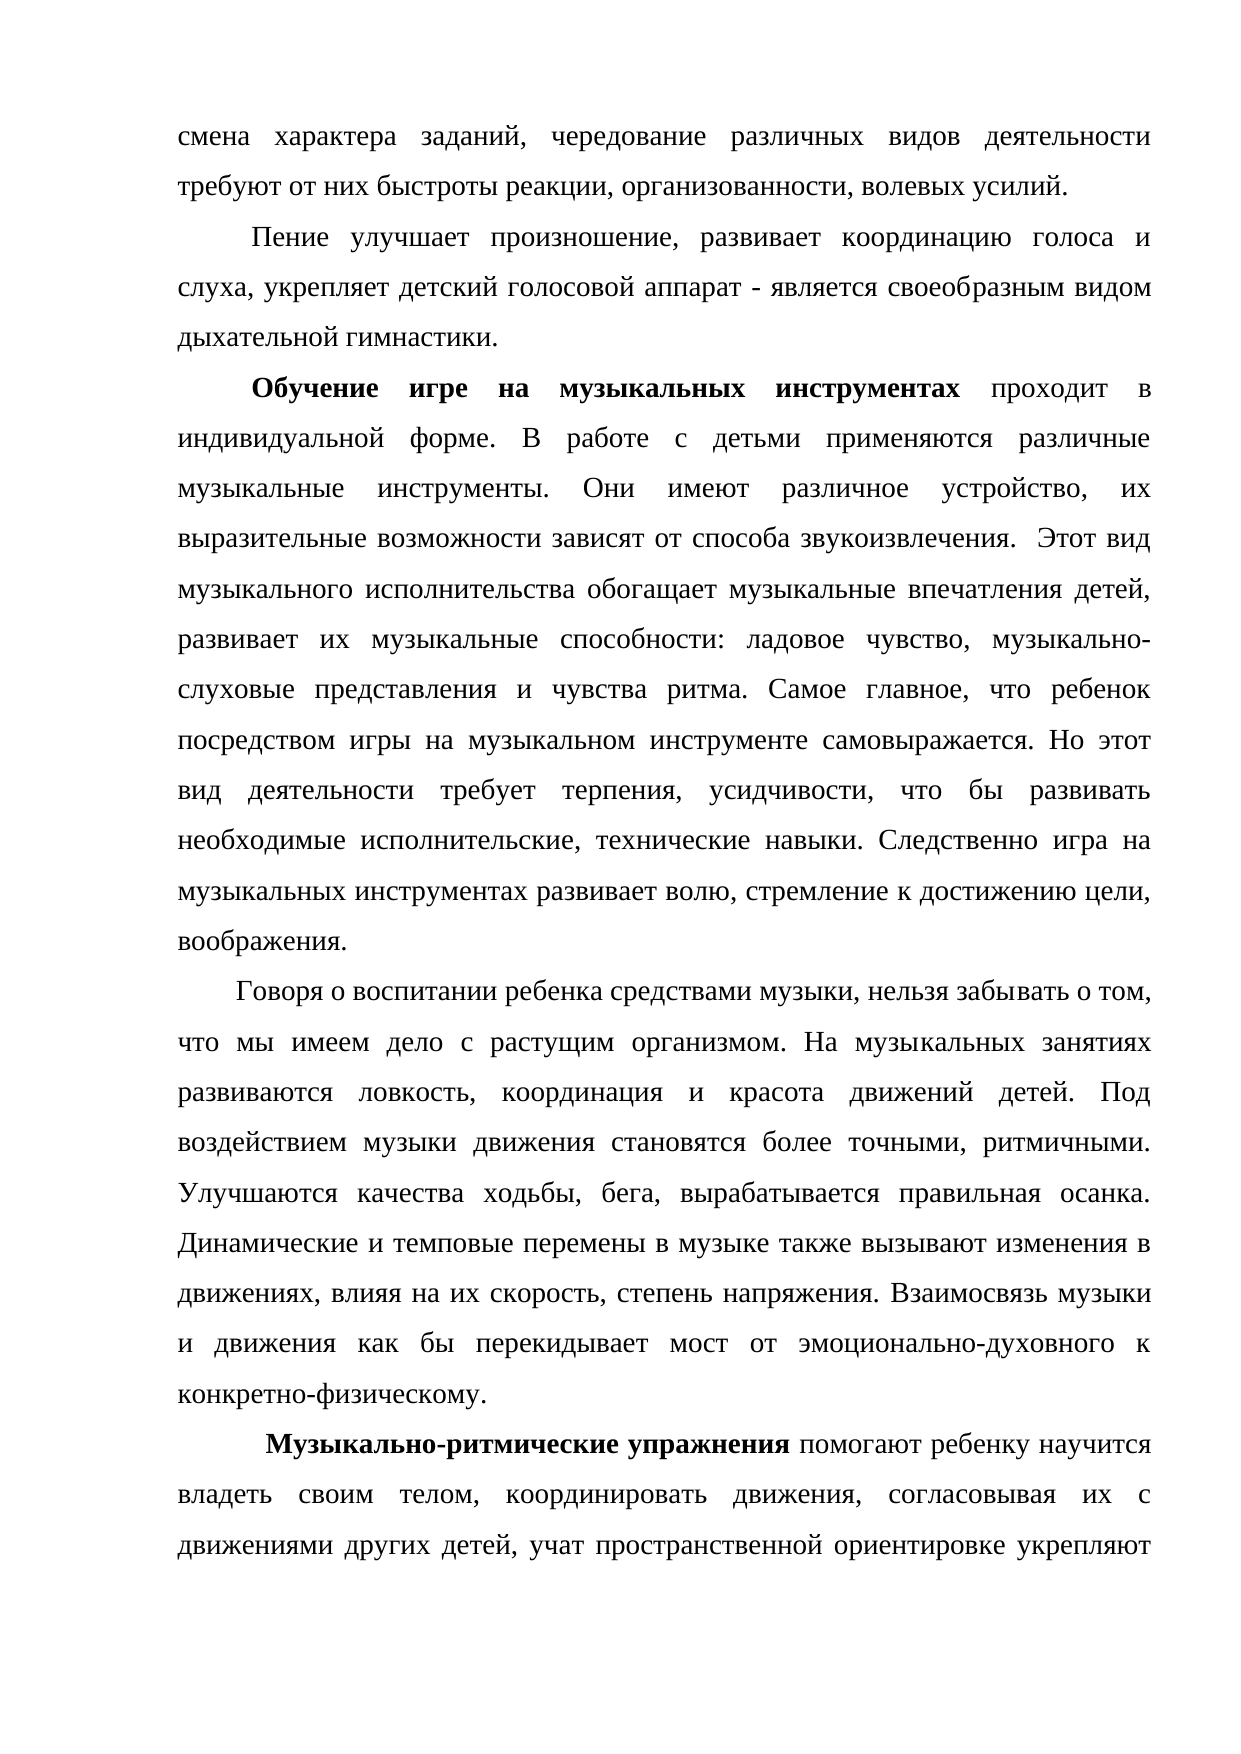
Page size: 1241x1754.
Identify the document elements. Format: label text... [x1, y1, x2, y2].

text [177, 118, 1152, 202]
text Пение улучшает произношение, развивает координацию голоса и слуха, укрепляет детский голосовой аппарат - является своеобразным видом дыхательной гимнастики. [177, 219, 1152, 353]
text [177, 1426, 1152, 1560]
text Обучение игре на музыкальных инструментах проходит в индивидуальной форме. В работе с детьми применяются различные музыкальные инструменты. Они имеют различное устройство, их выразительные возможности зависят от способа звукоизвлечения. Этот вид музыкального исполнительства обогащает музыкальные впечатления детей, развивает их музыкальные способности: ладовое чувство, музыкально-слуховые представления и чувства ритма. Самое главное, что ребенок посредством игры на музыкальном инструменте самовыражается. Но этот вид деятельности требует терпения, усидчивости, что бы развивать необходимые исполнительские, технические навыки. Следственно игра на музыкальных инструментах развивает волю, стремление к достижению цели, воображения. [177, 370, 1152, 957]
text Говоря о воспитании ребенка средствами музыки, нельзя забывать о том, что мы имеем дело с растущим организмом. На музыкальных занятиях развиваются ловкость, координация и красота движений детей. Под воздействием музыки движения становятся более точными, ритмичными. Улучшаются качества ходьбы, бега, вырабатывается правильная осанка. Динамические и темповые перемены в музыке также вызывают изменения в движениях, влияя на их скорость, степень напряжения. Взаимосвязь музыки и движения как бы перекидывает мост от эмоционально-духовного к конкретно-физическому. [177, 973, 1152, 1409]
